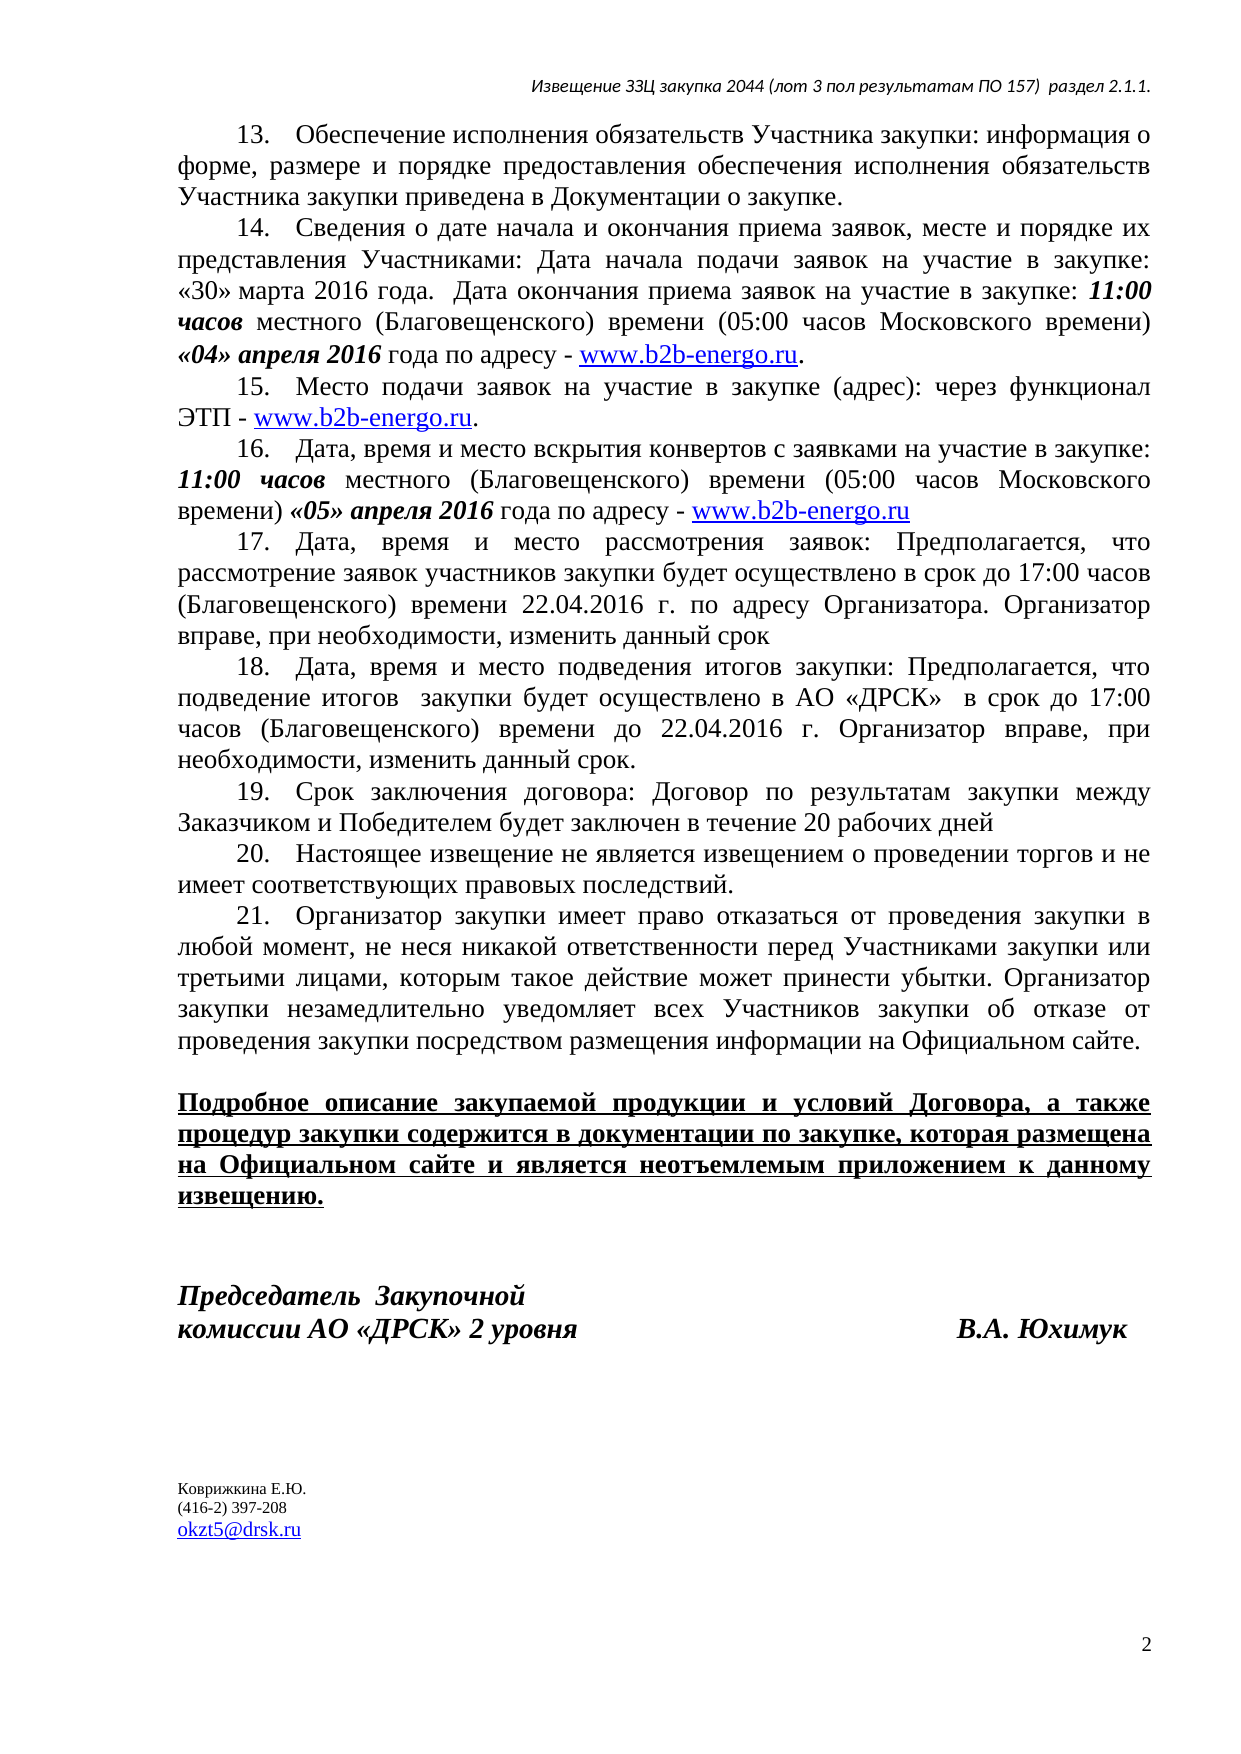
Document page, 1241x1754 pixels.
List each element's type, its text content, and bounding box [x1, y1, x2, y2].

text (416-2) 397-208 [177, 1498, 1152, 1517]
text Подробное описание закупаемой продукции и условий Договора, а также процедур закупки содержится в документации по закупке, которая размещена на Официальном сайте и является неотъемлемым приложением к данному извещению. [177, 1086, 1152, 1144]
list Дата, время и место вскрытия конвертов с заявками на участие в закупке: 11:00 часов местного (Благовещенского) времени (05:00 часов Московского времени) «05» апреля 2016 года по адресу - www.b2b-energo.ru [177, 432, 1152, 525]
text Подробное описание закупаемой продукции и условий Договора, а также процедур закупки содержится в документации по закупке, которая размещена на Официальном сайте и является неотъемлемым приложением к данному извещению. [177, 1145, 1152, 1176]
list Настоящее извещение не является извещением о проведении торгов и не имеет соответствующих правовых последствий. [177, 837, 1152, 899]
text Подробное описание закупаемой продукции и условий Договора, а также процедур закупки содержится в документации по закупке, которая размещена на Официальном сайте и является неотъемлемым приложением к данному извещению. [177, 1177, 1152, 1211]
list Дата, время и место подведения итогов закупки: Предполагается, что подведение итогов закупки будет осуществлено в АО «ДРСК» в срок до 17:00 часов (Благовещенского) времени до 22.04.2016 г. Организатор вправе, при необходимости, изменить данный срок. [177, 650, 1152, 774]
list Организатор закупки имеет право отказаться от проведения закупки в любой момент, не неся никакой ответственности перед Участниками закупки или третьими лицами, которым такое действие может принести убытки. Организатор закупки незамедлительно уведомляет всех Участников закупки об отказе от проведения закупки посредством размещения информации на Официальном сайте. [177, 899, 1152, 1055]
list Дата, время и место рассмотрения заявок: Предполагается, что рассмотрение заявок участников закупки будет осуществлено в срок до 17:00 часов (Благовещенского) времени 22.04.2016 г. по адресу Организатора. Организатор вправе, при необходимости, изменить данный срок [177, 525, 1152, 650]
text комиссии АО «ДРСК» 2 уровня В.А. Юхимук [177, 1311, 1152, 1345]
text okzt5@drsk.ru [177, 1517, 1152, 1541]
list Место подачи заявок на участие в закупке (адрес): через функционал ЭТП - www.b2b-energo.ru. [177, 370, 1152, 432]
text Председатель Закупочной [177, 1278, 1152, 1311]
list Сведения о дате начала и окончания приема заявок, месте и порядке их представления Участниками: Дата начала подачи заявок на участие в закупке: «30» марта 2016 года. Дата окончания приема заявок на участие в закупке: 11:00 часов местного (Благовещенского) времени (05:00 часов Московского времени) «04» апреля 2016 года по адресу - www.b2b-energo.ru. [177, 212, 1152, 370]
list Обеспечение исполнения обязательств Участника закупки: информация о форме, размере и порядке предоставления обеспечения исполнения обязательств Участника закупки приведена в Документации о закупке. [177, 118, 1152, 212]
text Коврижкина Е.Ю. [177, 1479, 1152, 1498]
list Срок заключения договора: Договор по результатам закупки между Заказчиком и Победителем будет заключен в течение 20 рабочих дней [177, 774, 1152, 837]
